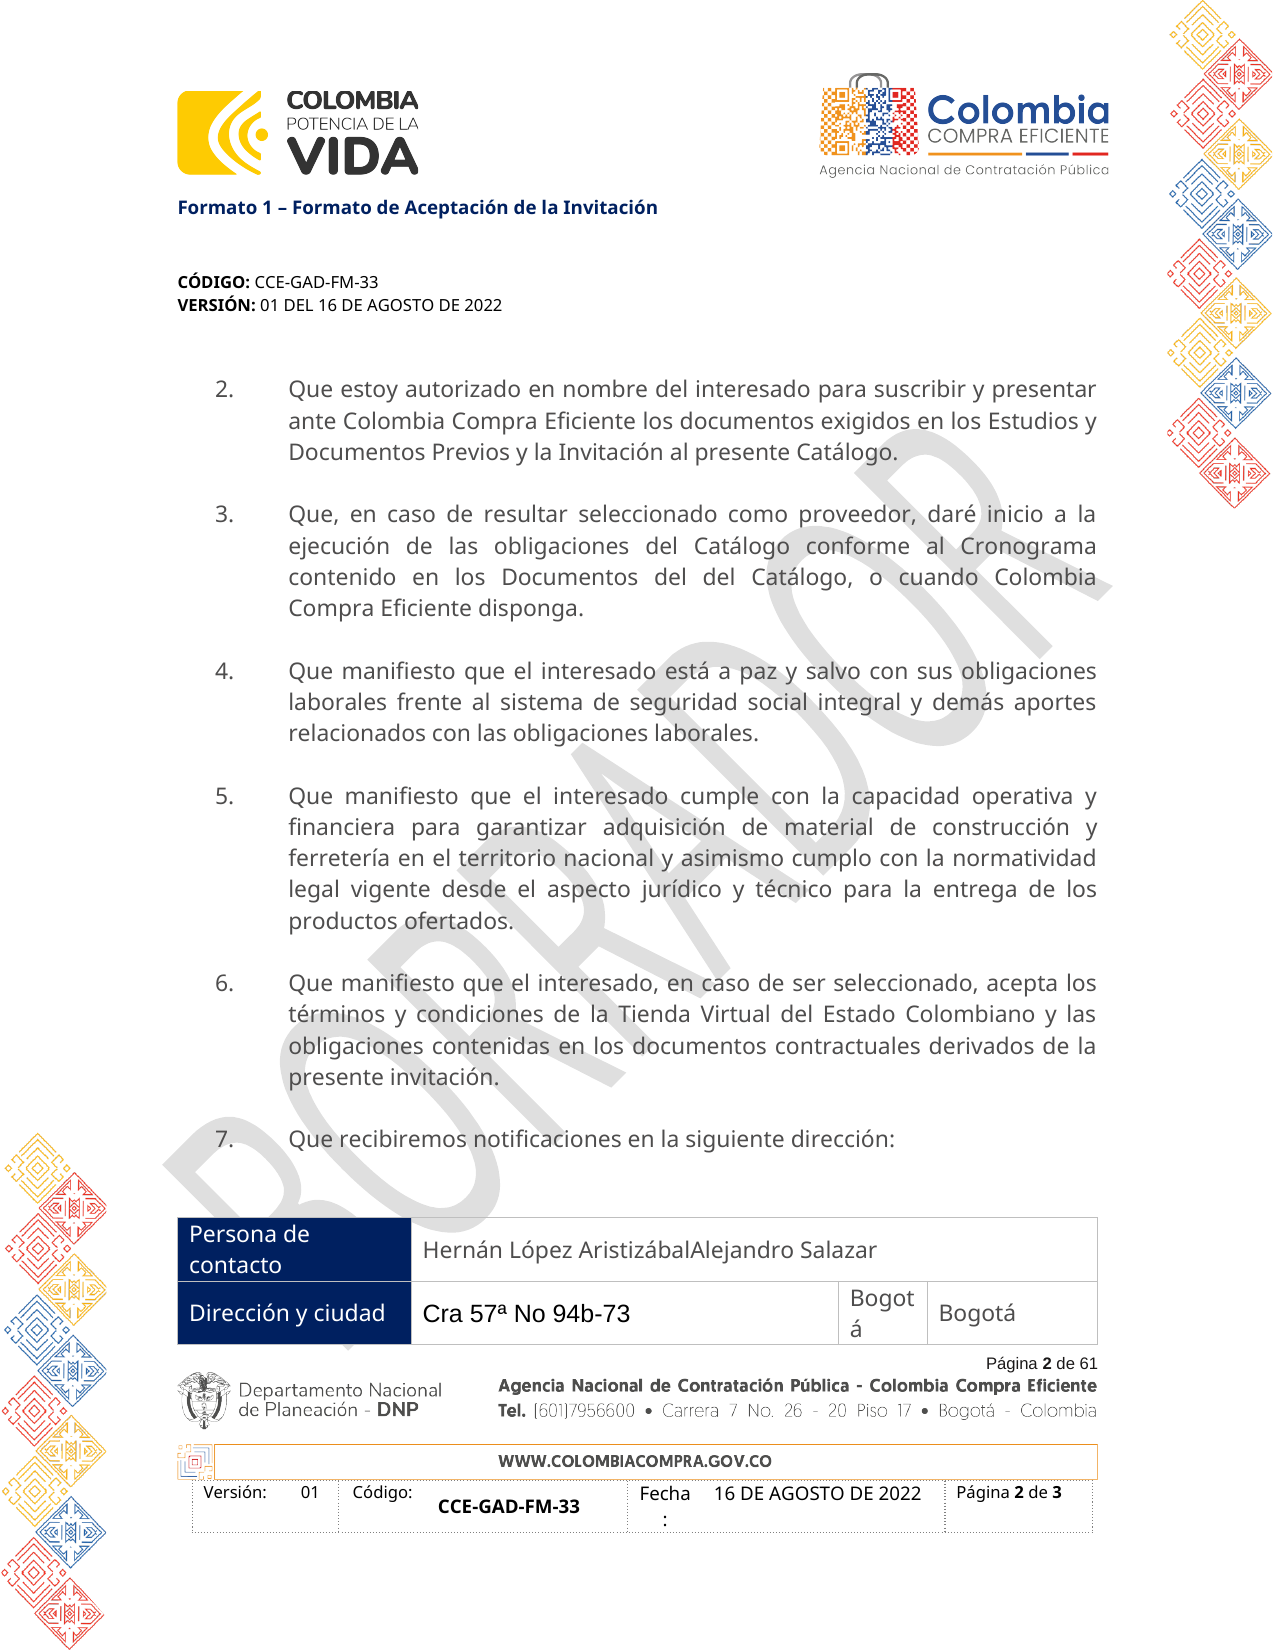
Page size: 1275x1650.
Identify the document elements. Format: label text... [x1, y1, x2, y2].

table_cell Bogotá [839, 1282, 927, 1344]
picture [1165, 0, 1272, 506]
table_header Persona de contacto [178, 1218, 411, 1281]
list Que, en caso de resultar seleccionado como proveedor, daré inicio a la ejecución de las obligaciones del Catálogo conforme al Cronograma contenido en los Documentos del del Catálogo, o cuando Colombia Compra Eficiente disponga. [215, 498, 1098, 623]
list Que manifiesto que el interesado está a paz y salvo con sus obligaciones laborales frente al sistema de seguridad social integral y demás aportes relacionados con las obligaciones laborales. [215, 655, 1098, 748]
table_cell Bogotá [928, 1282, 1097, 1344]
picture [177, 1372, 1098, 1480]
list Que estoy autorizado en nombre del interesado para suscribir y presentar ante Colombia Compra Eficiente los documentos exigidos en los Estudios y Documentos Previos y la Invitación al presente Catálogo. [215, 373, 1098, 467]
table_cell Dirección y ciudad [178, 1282, 411, 1344]
list Que manifiesto que el interesado, en caso de ser seleccionado, acepta los términos y condiciones de la Tienda Virtual del Estado Colombiano y las obligaciones contenidas en los documentos contractuales derivados de la presente invitación. [215, 967, 1098, 1092]
list Que recibiremos notificaciones en la siguiente dirección: [215, 1123, 1098, 1155]
list Que manifiesto que el interesado cumple con la capacidad operativa y financiera para garantizar adquisición de material de construcción y ferretería en el territorio nacional y asimismo cumplo con la normatividad legal vigente desde el aspecto jurídico y técnico para la entrega de los productos ofertados. [215, 780, 1098, 936]
table_header Hernán López Aristizábal [412, 1218, 1097, 1281]
picture [819, 73, 1109, 178]
picture [0, 1132, 106, 1648]
picture [177, 91, 419, 175]
